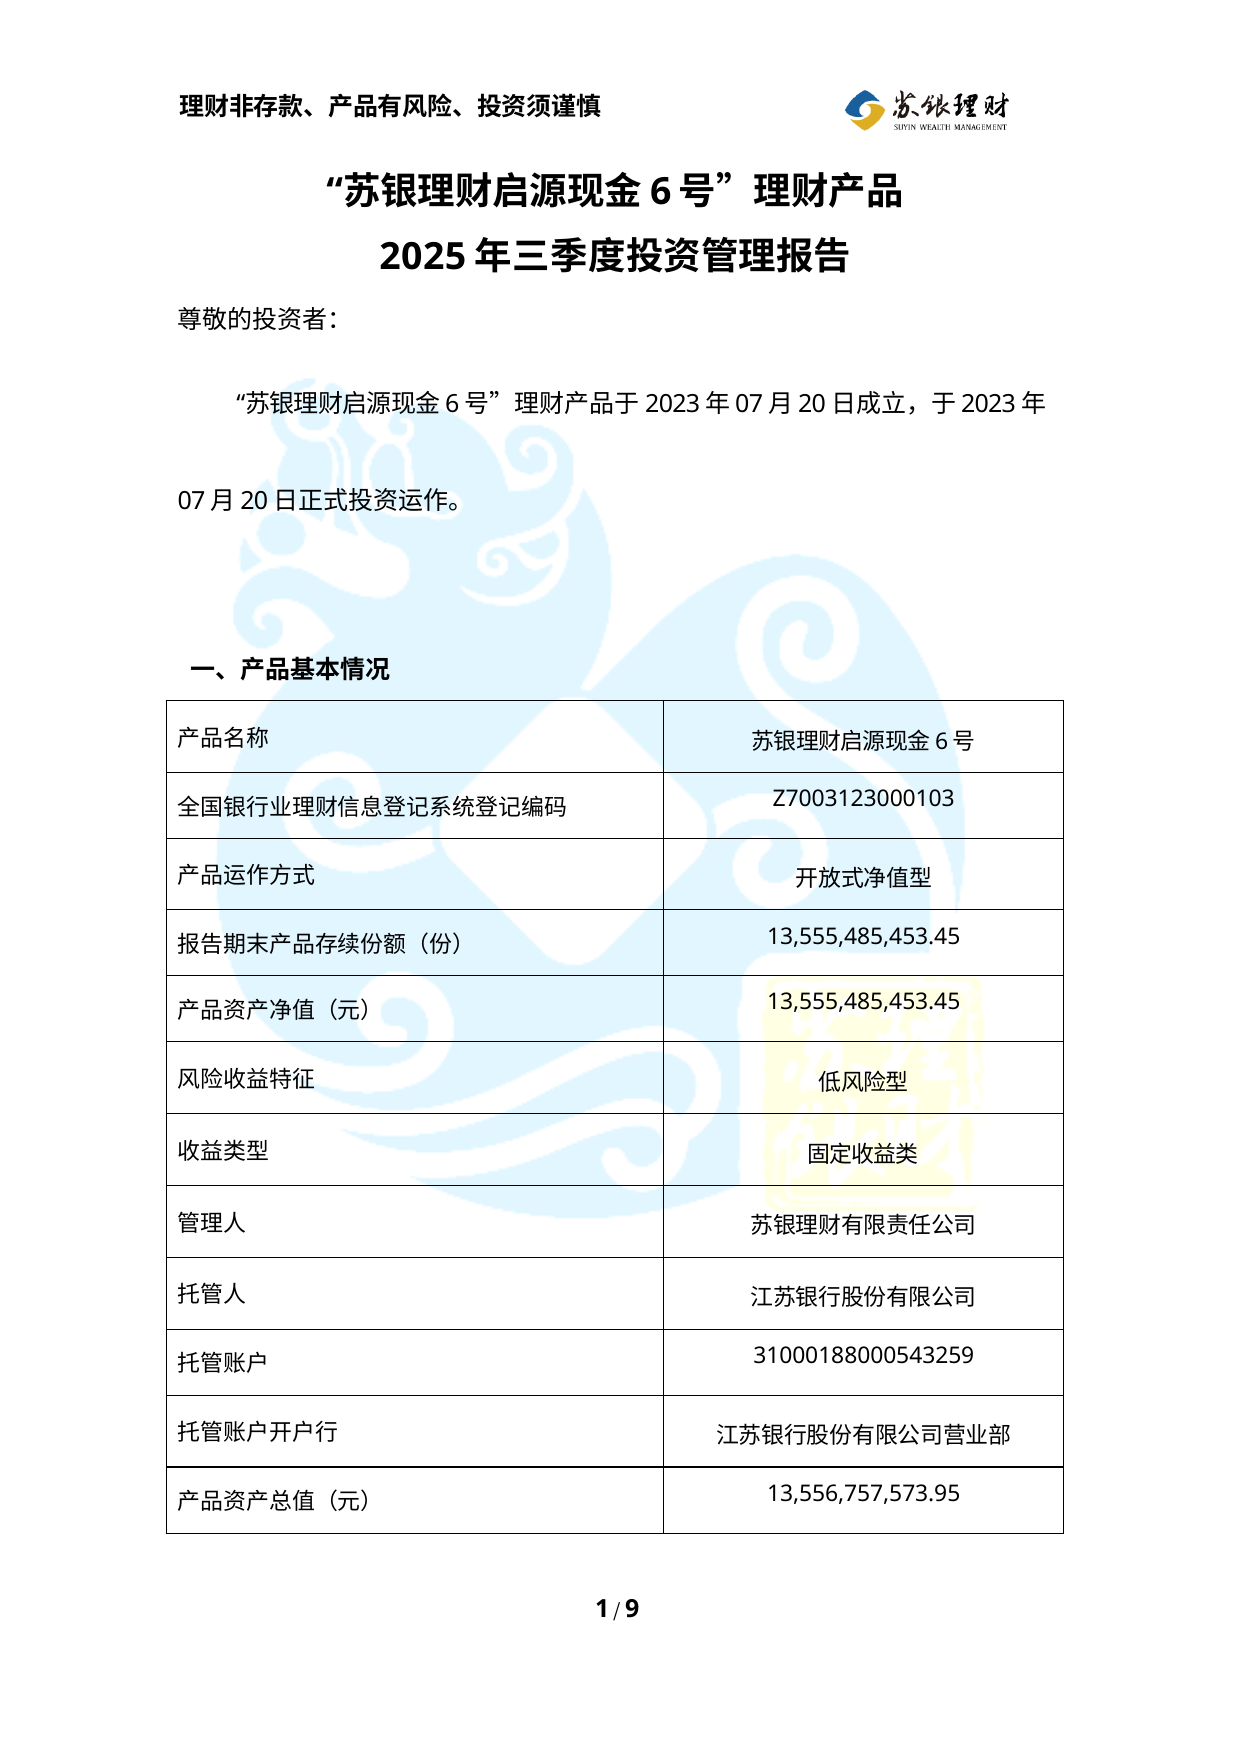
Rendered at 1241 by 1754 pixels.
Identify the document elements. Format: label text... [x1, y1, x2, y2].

table_cell 风险收益特征 [167, 1042, 663, 1113]
table_cell 收益类型 [167, 1114, 663, 1185]
table_cell 全国银行业理财信息登记系统登记编码 [167, 773, 663, 838]
table_cell 开放式净值型 [664, 839, 1063, 909]
table_cell 13,555,485,453.45 [664, 910, 1063, 975]
table_cell 31000188000543259 [664, 1330, 1063, 1394]
table_cell 低风险型 [664, 1042, 1063, 1113]
table_cell 江苏银行股份有限公司营业部 [664, 1396, 1063, 1466]
text “苏银理财启源现金6号”理财产品于 2023年07月20日成立，于2023年07月20日正式投资运作。 [177, 369, 1053, 531]
table_cell 产品资产总值（元） [167, 1468, 663, 1532]
table_cell 托管账户 [167, 1330, 663, 1394]
table_header 苏银理财启源现金6号 [664, 701, 1063, 772]
table_cell Z7003123000103 [664, 773, 1063, 838]
table_cell 产品资产净值（元） [167, 976, 663, 1041]
text “苏银理财启源现金6号”理财产品 [177, 156, 1053, 221]
table_cell 管理人 [167, 1186, 663, 1257]
table_header 产品名称 [167, 701, 663, 772]
table_cell 江苏银行股份有限公司 [664, 1258, 1063, 1328]
table_cell 固定收益类 [664, 1114, 1063, 1185]
text 2025年三季度投资管理报告 [177, 221, 1053, 286]
text 尊敬的投资者： [177, 286, 1053, 351]
table_cell 13,555,485,453.45 [664, 976, 1063, 1041]
table_cell 托管人 [167, 1258, 663, 1328]
subtitle 一、产品基本情况 [190, 635, 1053, 700]
table_cell 产品运作方式 [167, 839, 663, 909]
table_cell 报告期末产品存续份额（份） [167, 910, 663, 975]
table_cell 13,556,757,573.95 [664, 1468, 1063, 1532]
table_cell 苏银理财有限责任公司 [664, 1186, 1063, 1257]
table_cell 托管账户开户行 [167, 1396, 663, 1466]
picture [820, 72, 1039, 143]
